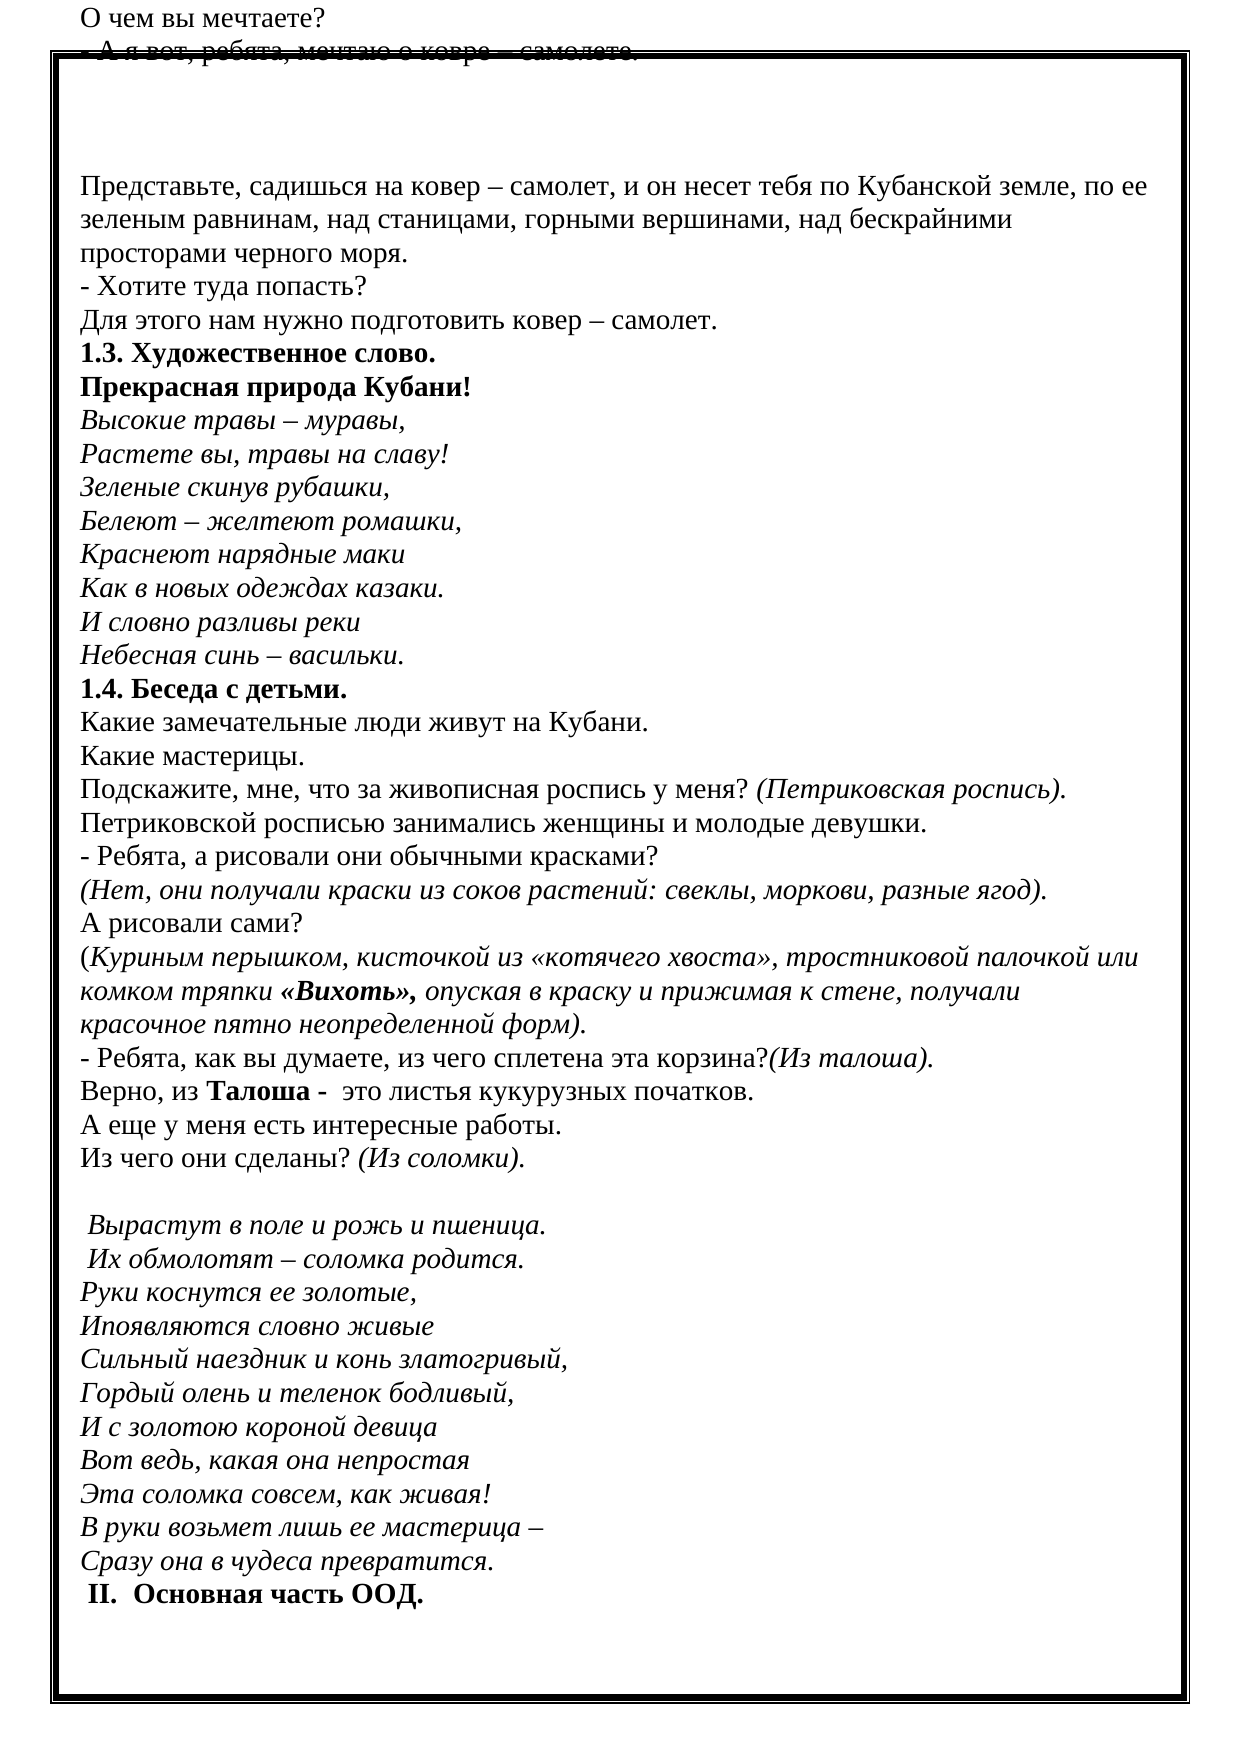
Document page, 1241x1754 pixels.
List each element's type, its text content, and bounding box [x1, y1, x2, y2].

text Из чего они сделаны? (Из соломки). [80, 1140, 1152, 1174]
text Ипоявляются словно живые [80, 1308, 1152, 1342]
text В руки возьмет лишь ее мастерица – [80, 1509, 1152, 1543]
text Гордый олень и теленок бодливый, [80, 1375, 1152, 1409]
text Верно, из Талоша - это листья кукурузных початков. [80, 1073, 1152, 1107]
text А еще у меня есть интересные работы. [80, 1107, 1152, 1140]
text Высокие травы – муравы, [80, 402, 1152, 436]
text Небесная синь – васильки. [80, 637, 1152, 671]
text Белеют – желтеют ромашки, [80, 503, 1152, 537]
text Подскажите, мне, что за живописная роспись у меня? (Петриковская роспись). [80, 771, 1152, 805]
text Какие замечательные люди живут на Кубани. [80, 704, 1152, 738]
text Какие мастерицы. [80, 738, 1152, 771]
text Сразу она в чудеса превратится. [80, 1543, 1152, 1576]
text 1.4. Беседа с детьми. [80, 671, 1152, 704]
text О чем вы мечтаете? [80, 0, 1152, 33]
text - Ребята, а рисовали они обычными красками? [80, 838, 1152, 872]
text Растете вы, травы на славу! [80, 436, 1152, 469]
text Эта соломка совсем, как живая! [80, 1476, 1152, 1509]
text Краснеют нарядные маки [80, 537, 1152, 570]
text И словно разливы реки [80, 604, 1152, 637]
text Для этого нам нужно подготовить ковер – самолет. [80, 302, 1152, 335]
text Их обмолотят – соломка родится. [80, 1241, 1152, 1274]
text Сильный наездник и конь златогривый, [80, 1342, 1152, 1375]
text А рисовали сами? [80, 906, 1152, 939]
text Петриковской росписью занимались женщины и молодые девушки. [80, 805, 1152, 838]
list Основная часть ООД. [117, 1576, 1152, 1610]
text Вырастут в поле и рожь и пшеница. [80, 1207, 1152, 1241]
text - Ребята, как вы думаете, из чего сплетена эта корзина?(Из талоша). [80, 1040, 1152, 1073]
text Вот ведь, какая она непростая [80, 1442, 1152, 1476]
text - А я вот, ребята, мечтаю о ковре – самолете. [80, 33, 1152, 50]
text Как в новых одеждах казаки. [80, 570, 1152, 604]
text И с золотою короной девица [80, 1409, 1152, 1442]
text Представьте, садишься на ковер – самолет, и он несет тебя по Кубанской земле, по ее зеленым равнинам, над станицами, горными вершинами, над бескрайними просторами черного моря. [80, 168, 1152, 268]
text (Нет, они получали краски из соков растений: свеклы, моркови, разные ягод). [80, 872, 1152, 906]
text Зеленые скинув рубашки, [80, 469, 1152, 503]
text Прекрасная природа Кубани! [80, 369, 1152, 402]
text (Куриным перышком, кисточкой из «котячего хвоста», тростниковой палочкой или комком тряпки «Вихоть», опуская в краску и прижимая к стене, получали красочное пятно неопределенной форм). [80, 939, 1152, 1040]
text Руки коснутся ее золотые, [80, 1274, 1152, 1308]
text 1.3. Художественное слово. [80, 335, 1152, 369]
text - Хотите туда попасть? [80, 268, 1152, 302]
